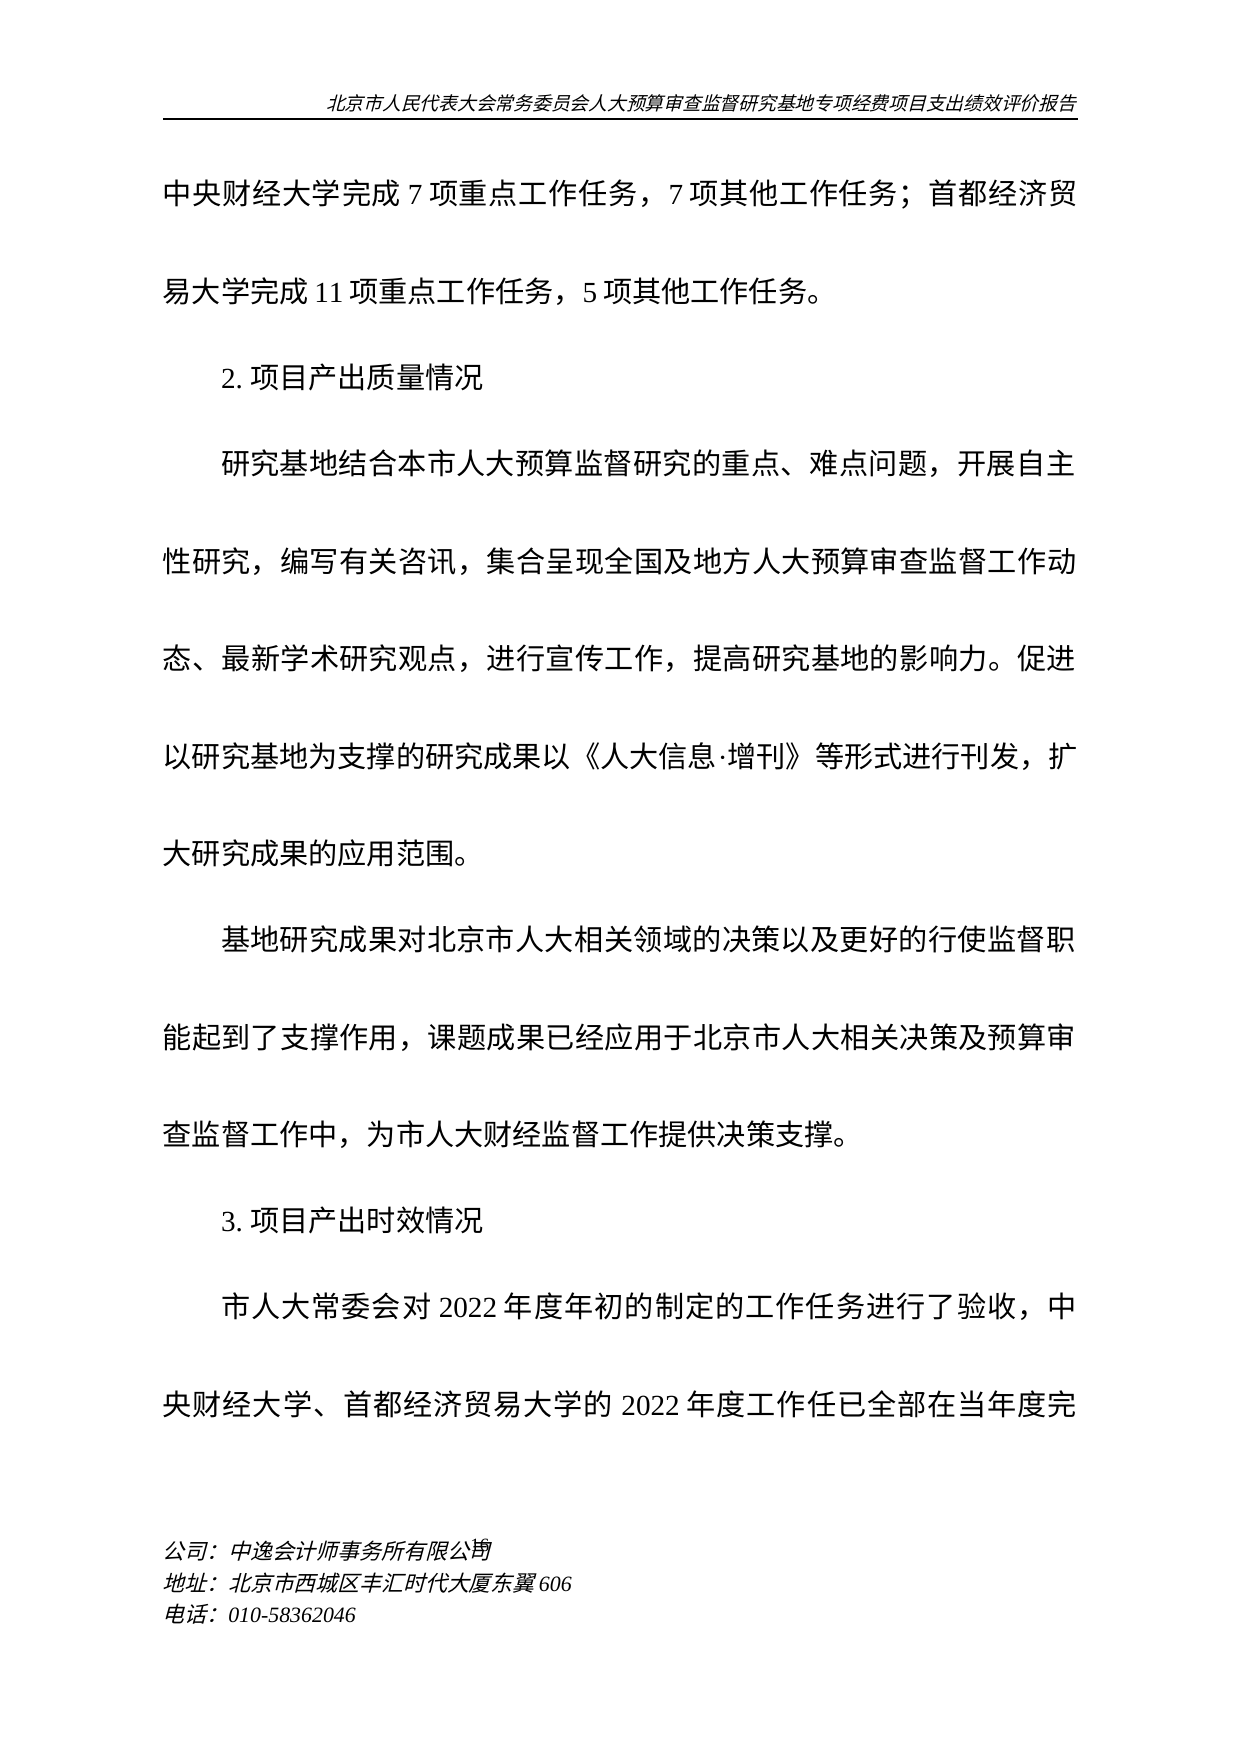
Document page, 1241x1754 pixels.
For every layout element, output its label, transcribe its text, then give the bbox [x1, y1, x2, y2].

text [162, 159, 1078, 322]
list 项目产出质量情况 [162, 343, 1078, 408]
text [162, 1273, 1078, 1435]
text 基地研究成果对北京市人大相关领域的决策以及更好的行使监督职能起到了支撑作用，课题成果已经应用于北京市人大相关决策及预算审查监督工作中，为市人大财经监督工作提供决策支撑。 [162, 905, 1078, 1165]
list 项目产出时效情况 [162, 1187, 1078, 1252]
text 研究基地结合本市人大预算监督研究的重点、难点问题，开展自主性研究，编写有关咨讯，集合呈现全国及地方人大预算审查监督工作动态、最新学术研究观点，进行宣传工作，提高研究基地的影响力。促进以研究基地为支撑的研究成果以《人大信息·增刊》等形式进行刊发，扩大研究成果的应用范围。 [162, 429, 1078, 884]
